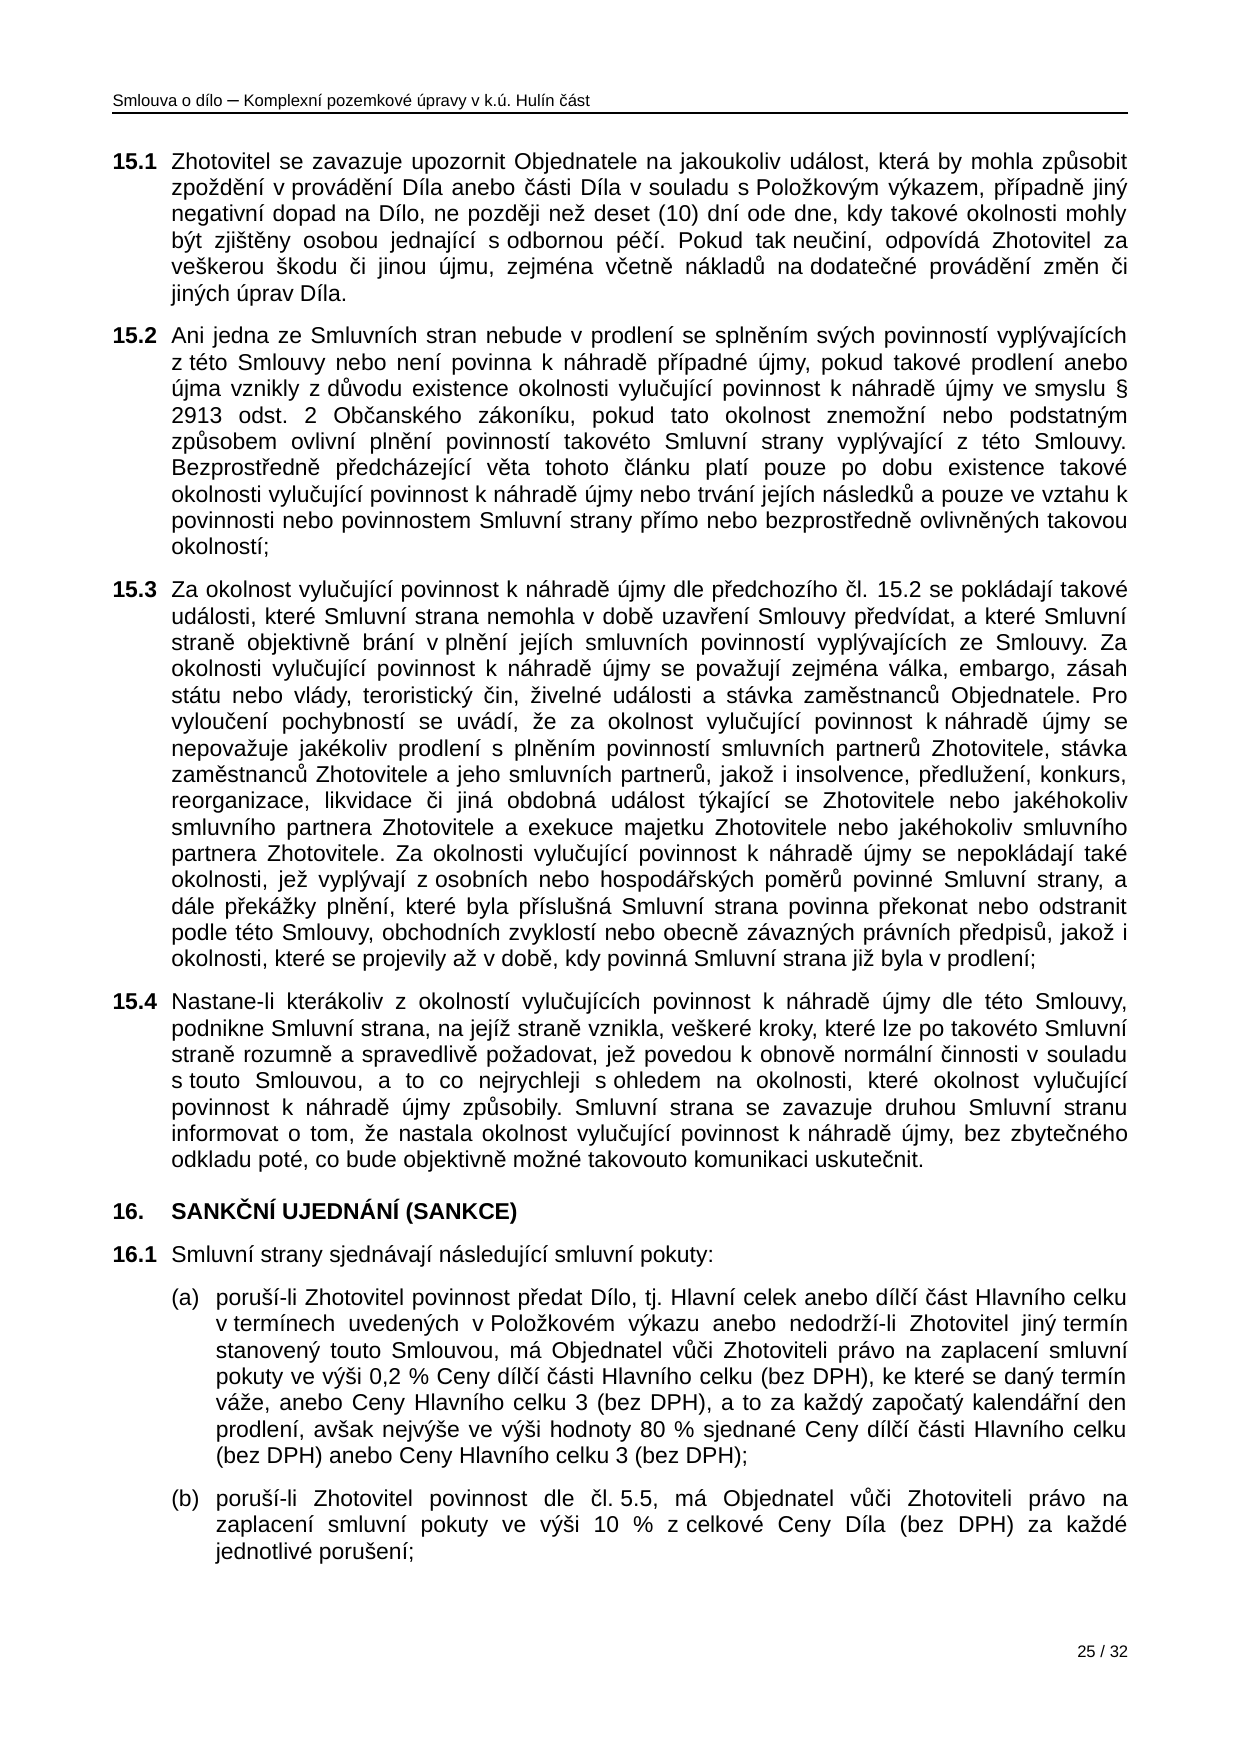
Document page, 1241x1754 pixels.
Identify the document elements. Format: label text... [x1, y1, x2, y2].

list poruší-li Zhotovitel povinnost dle čl. 5.5, má Objednatel vůči Zhotoviteli právo na zaplacení smluvní pokuty ve výši 10 % z celkové Ceny Díla (bez DPH) za každé jednotlivé porušení; [171, 1485, 1128, 1564]
text Smluvní strany sjednávají následující smluvní pokuty: [112, 1241, 1128, 1267]
text Sankční ujednání (SANKCE) [112, 1198, 1128, 1224]
text Nastane-li kterákoliv z okolností vylučujících povinnost k náhradě újmy dle této Smlouvy, podnikne Smluvní strana, na jejíž straně vznikla, veškeré kroky, které lze po takovéto Smluvní straně rozumně a spravedlivě požadovat, jež povedou k obnově normální činnosti v souladu s touto Smlouvou, a to co nejrychleji s ohledem na okolnosti, které okolnost vylučující povinnost k náhradě újmy způsobily. Smluvní strana se zavazuje druhou Smluvní stranu informovat o tom, že nastala okolnost vylučující povinnost k náhradě újmy, bez zbytečného odkladu poté, co bude objektivně možné takovouto komunikaci uskutečnit. [112, 988, 1128, 1173]
text Ani jedna ze Smluvních stran nebude v prodlení se splněním svých povinností vyplývajících z této Smlouvy nebo není povinna k náhradě případné újmy, pokud takové prodlení anebo újma vznikly z důvodu existence okolnosti vylučující povinnost k náhradě újmy ve smyslu § 2913 odst. 2 Občanského zákoníku, pokud tato okolnost znemožní nebo podstatným způsobem ovlivní plnění povinností takovéto Smluvní strany vyplývající z této Smlouvy. Bezprostředně předcházející věta tohoto článku platí pouze po dobu existence takové okolnosti vylučující povinnost k náhradě újmy nebo trvání jejích následků a pouze ve vztahu k povinnosti nebo povinnostem Smluvní strany přímo nebo bezprostředně ovlivněných takovou okolností; [112, 322, 1128, 560]
text Za okolnost vylučující povinnost k náhradě újmy dle předchozího čl. 15.2 se pokládají takové události, které Smluvní strana nemohla v době uzavření Smlouvy předvídat, a které Smluvní straně objektivně brání v plnění jejích smluvních povinností vyplývajících ze Smlouvy. Za okolnosti vylučující povinnost k náhradě újmy se považují zejména válka, embargo, zásah státu nebo vlády, teroristický čin, živelné události a stávka zaměstnanců Objednatele. Pro vyloučení pochybností se uvádí, že za okolnost vylučující povinnost k náhradě újmy se nepovažuje jakékoliv prodlení s plněním povinností smluvních partnerů Zhotovitele, stávka zaměstnanců Zhotovitele a jeho smluvních partnerů, jakož i insolvence, předlužení, konkurs, reorganizace, likvidace či jiná obdobná událost týkající se Zhotovitele nebo jakéhokoliv smluvního partnera Zhotovitele a exekuce majetku Zhotovitele nebo jakéhokoliv smluvního partnera Zhotovitele. Za okolnosti vylučující povinnost k náhradě újmy se nepokládají také okolnosti, jež vyplývají z osobních nebo hospodářských poměrů povinné Smluvní strany, a dále překážky plnění, které byla příslušná Smluvní strana povinna překonat nebo odstranit podle této Smlouvy, obchodních zvyklostí nebo obecně závazných právních předpisů, jakož i okolnosti, které se projevily až v době, kdy povinná Smluvní strana již byla v prodlení; [112, 576, 1128, 972]
text Zhotovitel se zavazuje upozornit Objednatele na jakoukoliv událost, která by mohla způsobit zpoždění v provádění Díla anebo části Díla v souladu s Položkovým výkazem, případně jiný negativní dopad na Dílo, ne později než deset (10) dní ode dne, kdy takové okolnosti mohly být zjištěny osobou jednající s odbornou péčí. Pokud tak neučiní, odpovídá Zhotovitel za veškerou škodu či jinou újmu, zejména včetně nákladů na dodatečné provádění změn či jiných úprav Díla. [112, 148, 1128, 306]
list poruší-li Zhotovitel povinnost předat Dílo, tj. Hlavní celek anebo dílčí část Hlavního celku v termínech uvedených v Položkovém výkazu anebo nedodrží-li Zhotovitel jiný termín stanovený touto Smlouvou, má Objednatel vůči Zhotoviteli právo na zaplacení smluvní pokuty ve výši 0,2 % Ceny dílčí části Hlavního celku (bez DPH), ke které se daný termín váže, anebo Ceny Hlavního celku 3 (bez DPH), a to za každý započatý kalendářní den prodlení, avšak nejvýše ve výši hodnoty 80 % sjednané Ceny dílčí části Hlavního celku (bez DPH) anebo Ceny Hlavního celku 3 (bez DPH); [171, 1284, 1128, 1468]
